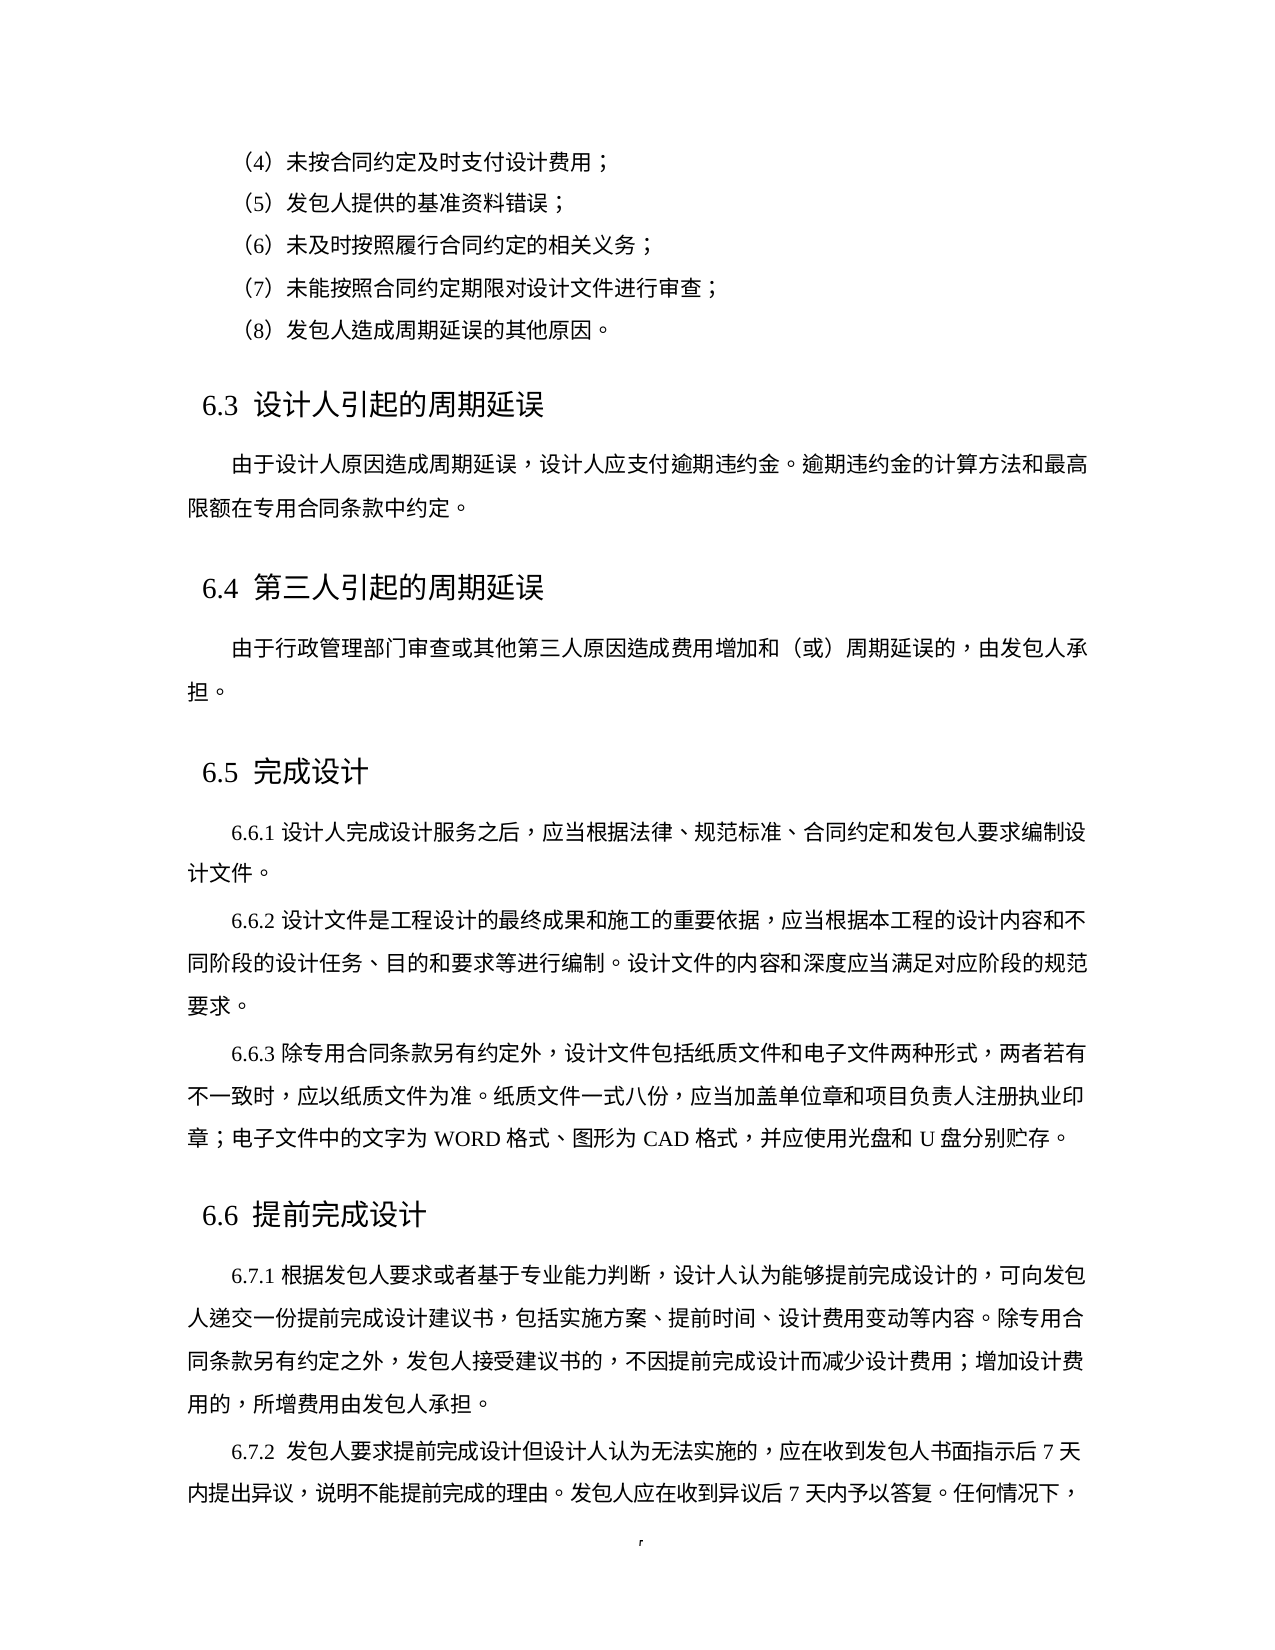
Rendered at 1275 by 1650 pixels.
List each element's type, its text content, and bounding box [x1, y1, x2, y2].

text （8）发包人造成周期延误的其他原因。 [231, 314, 1089, 344]
subtitle 6.6 提前完成设计 [202, 1194, 1089, 1234]
text 6.6.2 设计文件是工程设计的最终成果和施工的重要依据，应当根据本工程的设计内容和不 同阶段的设计任务、目的和要求等进行编制。设计文件的内容和深度应当满足对应阶段的规范 要求。 [187, 905, 1088, 1021]
text （5）发包人提供的基准资料错误； [231, 188, 1089, 218]
text 6.6.3 除专用合同条款另有约定外，设计文件包括纸质文件和电子文件两种形式，两者若有 不一致时，应以纸质文件为准。纸质文件一式八份，应当加盖单位章和项目负责人注册执业印 章；电子文件中的文字为 WORD 格式、图形为 CAD 格式，并应使用光盘和 U 盘分别贮存。 [187, 1038, 1088, 1153]
text 由于行政管理部门审查或其他第三人原因造成费用增加和（或）周期延误的，由发包人承 担。 [187, 633, 1088, 707]
text 由于设计人原因造成周期延误，设计人应支付逾期违约金。逾期违约金的计算方法和最高 限额在专用合同条款中约定。 [187, 449, 1088, 523]
text 内提出异议，说明不能提前完成的理由。发包人应在收到异议后 7 天内予以答复。任何情况下， [187, 1478, 1100, 1508]
text 6.7.2 发包人要求提前完成设计但设计人认为无法实施的，应在收到发包人书面指示后 7 天 [231, 1436, 1100, 1466]
text 6.7.1 根据发包人要求或者基于专业能力判断，设计人认为能够提前完成设计的，可向发包 人递交一份提前完成设计建议书，包括实施方案、提前时间、设计费用变动等内容。除专用合 同条款另有约定之外，发包人接受建议书的，不因提前完成设计而减少设计费用；增加设计费 用的，所增费用由发包人承担。 [187, 1260, 1088, 1419]
text （4）未按合同约定及时支付设计费用； [231, 146, 1089, 176]
subtitle 6.5 完成设计 [202, 751, 1089, 791]
subtitle 6.3 设计人引起的周期延误 [202, 384, 1089, 423]
subtitle 6.4 第三人引起的周期延误 [202, 567, 1089, 607]
text 6.6.1 设计人完成设计服务之后，应当根据法律、规范标准、合同约定和发包人要求编制设 计文件。 [187, 816, 1088, 888]
text （7）未能按照合同约定期限对设计文件进行审查； [231, 273, 1089, 302]
text （6）未及时按照履行合同约定的相关义务； [231, 230, 1089, 260]
